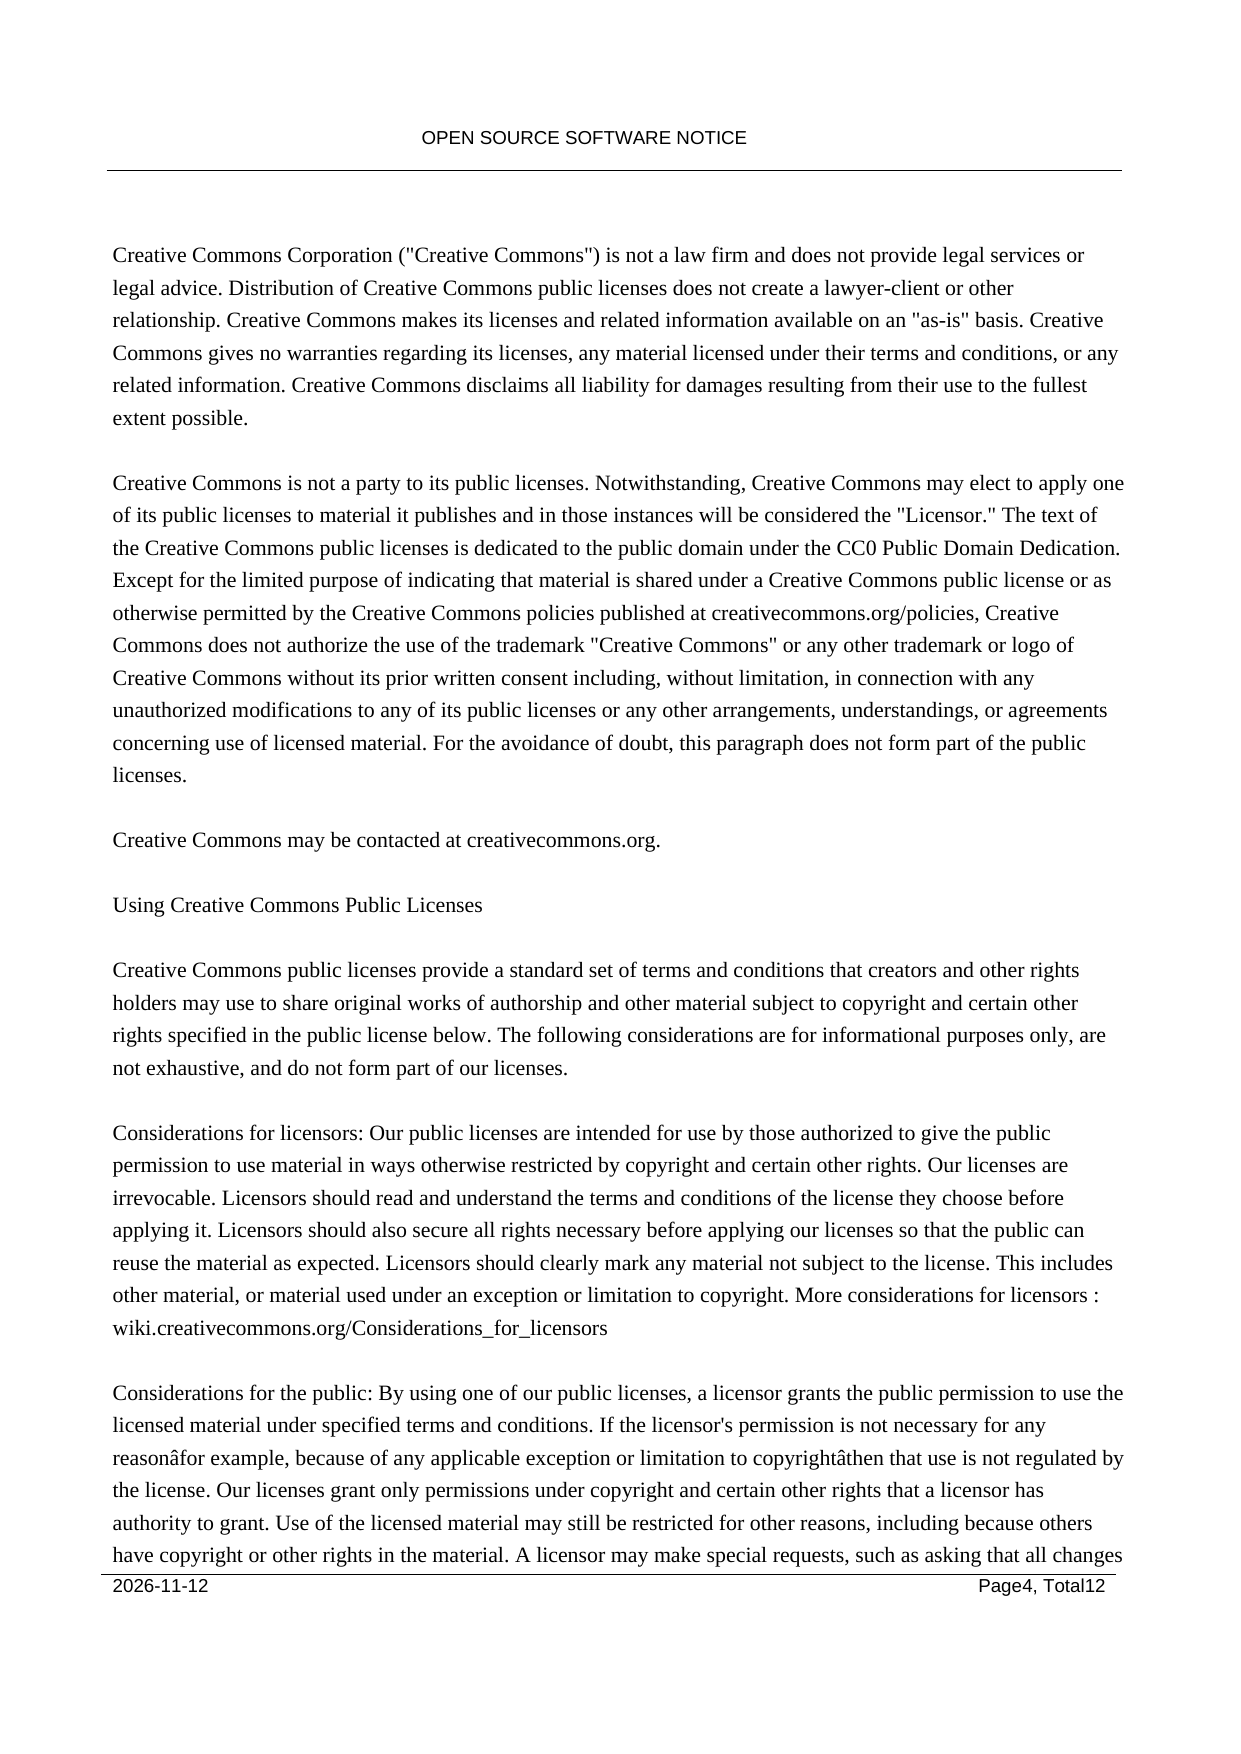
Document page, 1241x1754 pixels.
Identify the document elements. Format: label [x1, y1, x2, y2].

text [112, 206, 1128, 1571]
